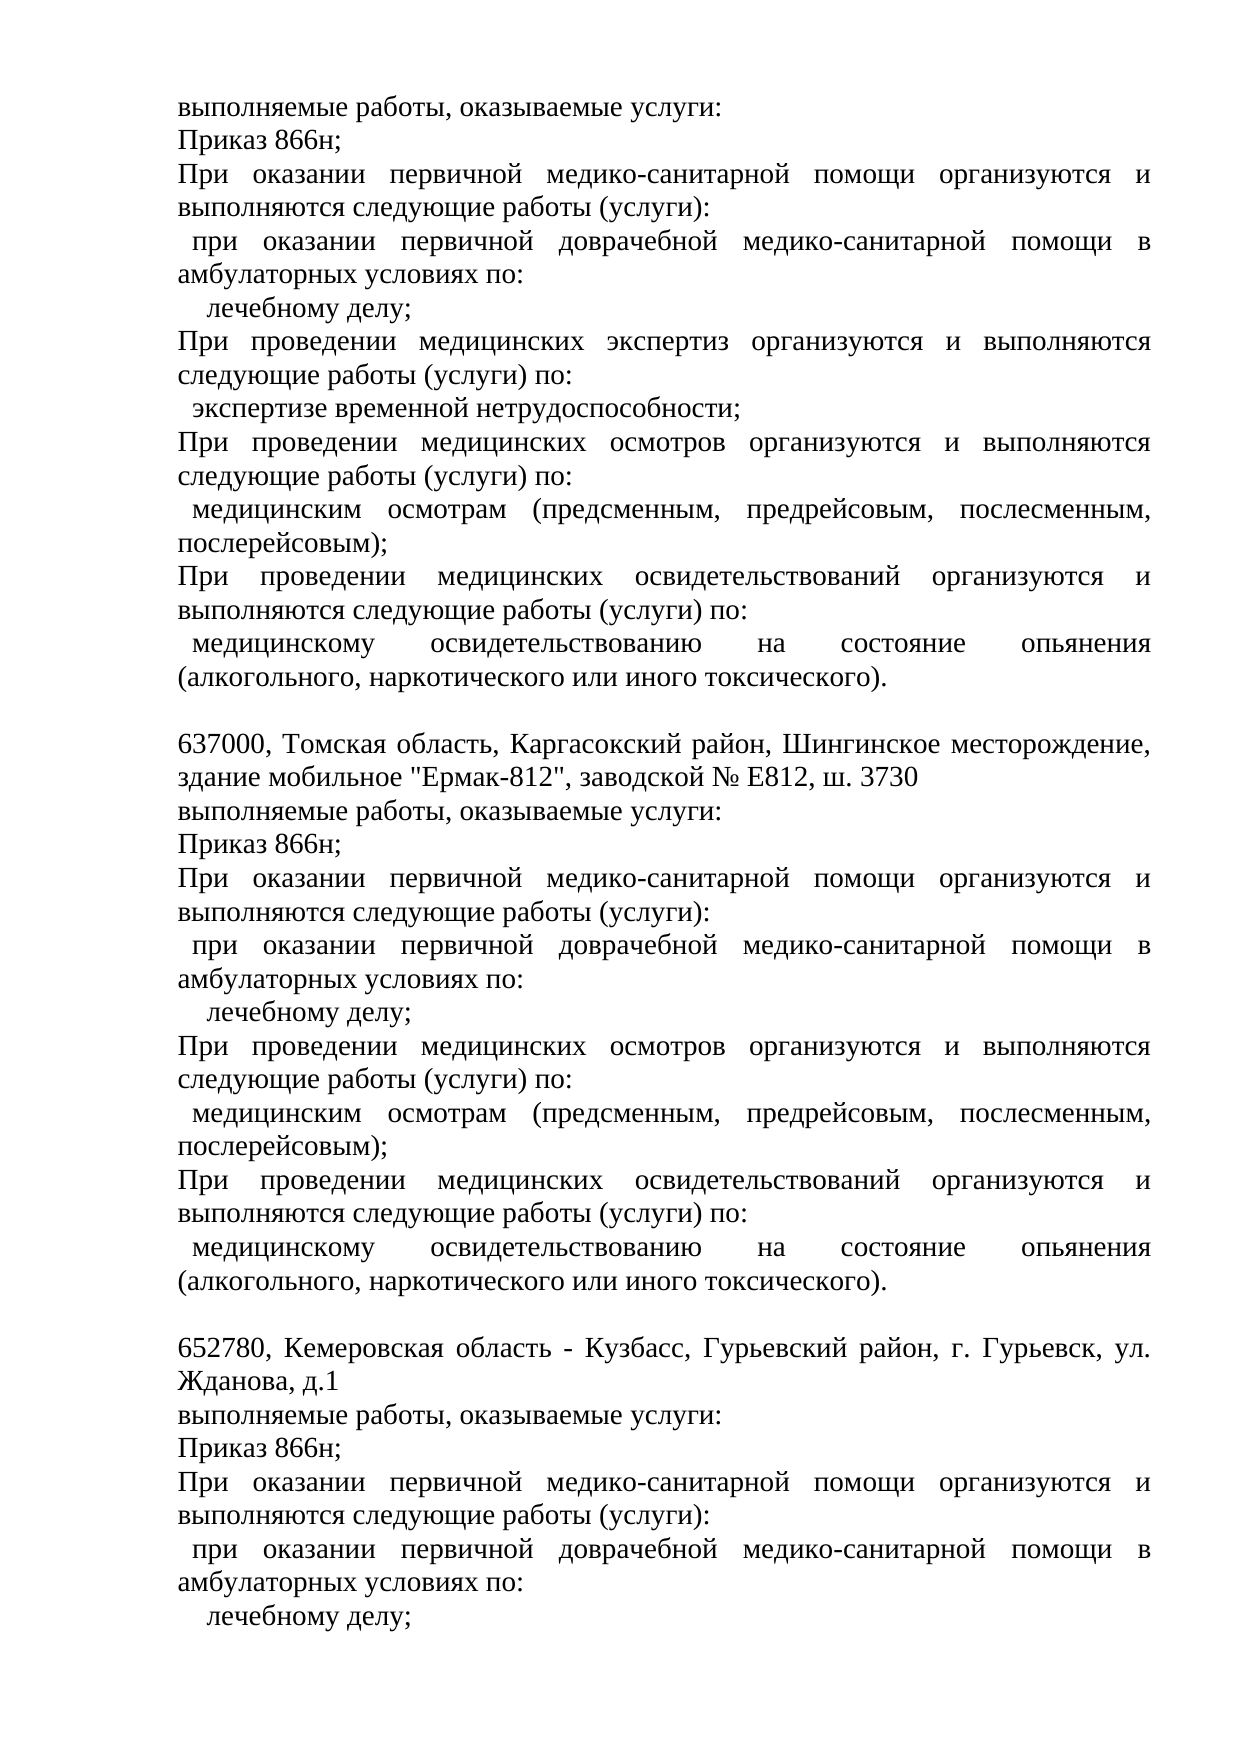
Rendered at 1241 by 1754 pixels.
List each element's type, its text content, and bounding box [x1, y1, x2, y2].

text лечебному делу; [177, 994, 1152, 1028]
text Приказ 866н; [177, 1430, 1152, 1464]
text при оказании первичной доврачебной медико-санитарной помощи в амбулаторных условиях по: [177, 1531, 1152, 1598]
text выполняемые работы, оказываемые услуги: [177, 793, 1152, 827]
text медицинским осмотрам (предсменным, предрейсовым, послесменным, послерейсовым); [177, 1095, 1152, 1162]
text лечебному делу; [177, 1598, 1152, 1632]
text При проведении медицинских осмотров организуются и выполняются следующие работы (услуги) по: [177, 424, 1152, 491]
text медицинскому освидетельствованию на состояние опьянения (алкогольного, наркотического или иного токсического). [177, 1229, 1152, 1296]
text При оказании первичной медико-санитарной помощи организуются и выполняются следующие работы (услуги): [177, 156, 1152, 223]
text медицинским осмотрам (предсменным, предрейсовым, послесменным, послерейсовым); [177, 491, 1152, 558]
text При проведении медицинских экспертиз организуются и выполняются следующие работы (услуги) по: [177, 323, 1152, 391]
text лечебному делу; [177, 290, 1152, 323]
text экспертизе временной нетрудоспособности; [177, 391, 1152, 424]
text выполняемые работы, оказываемые услуги: [177, 1397, 1152, 1430]
text медицинскому освидетельствованию на состояние опьянения (алкогольного, наркотического или иного токсического). [177, 625, 1152, 692]
text При оказании первичной медико-санитарной помощи организуются и выполняются следующие работы (услуги): [177, 1464, 1152, 1531]
text Приказ 866н; [177, 827, 1152, 860]
text выполняемые работы, оказываемые услуги: [177, 89, 1152, 122]
text 637000, Томская область, Каргасокский район, Шингинское месторождение, здание мобильное "Ермак-812", заводской № Е812, ш. 3730 [177, 726, 1152, 793]
text При проведении медицинских освидетельствований организуются и выполняются следующие работы (услуги) по: [177, 558, 1152, 625]
text Приказ 866н; [177, 122, 1152, 156]
text При оказании первичной медико-санитарной помощи организуются и выполняются следующие работы (услуги): [177, 860, 1152, 927]
text При проведении медицинских осмотров организуются и выполняются следующие работы (услуги) по: [177, 1028, 1152, 1095]
text 652780, Кемеровская область - Кузбасс, Гурьевский район, г. Гурьевск, ул. Жданова, д.1 [177, 1330, 1152, 1397]
text при оказании первичной доврачебной медико-санитарной помощи в амбулаторных условиях по: [177, 927, 1152, 994]
text При проведении медицинских освидетельствований организуются и выполняются следующие работы (услуги) по: [177, 1162, 1152, 1229]
text при оказании первичной доврачебной медико-санитарной помощи в амбулаторных условиях по: [177, 223, 1152, 290]
